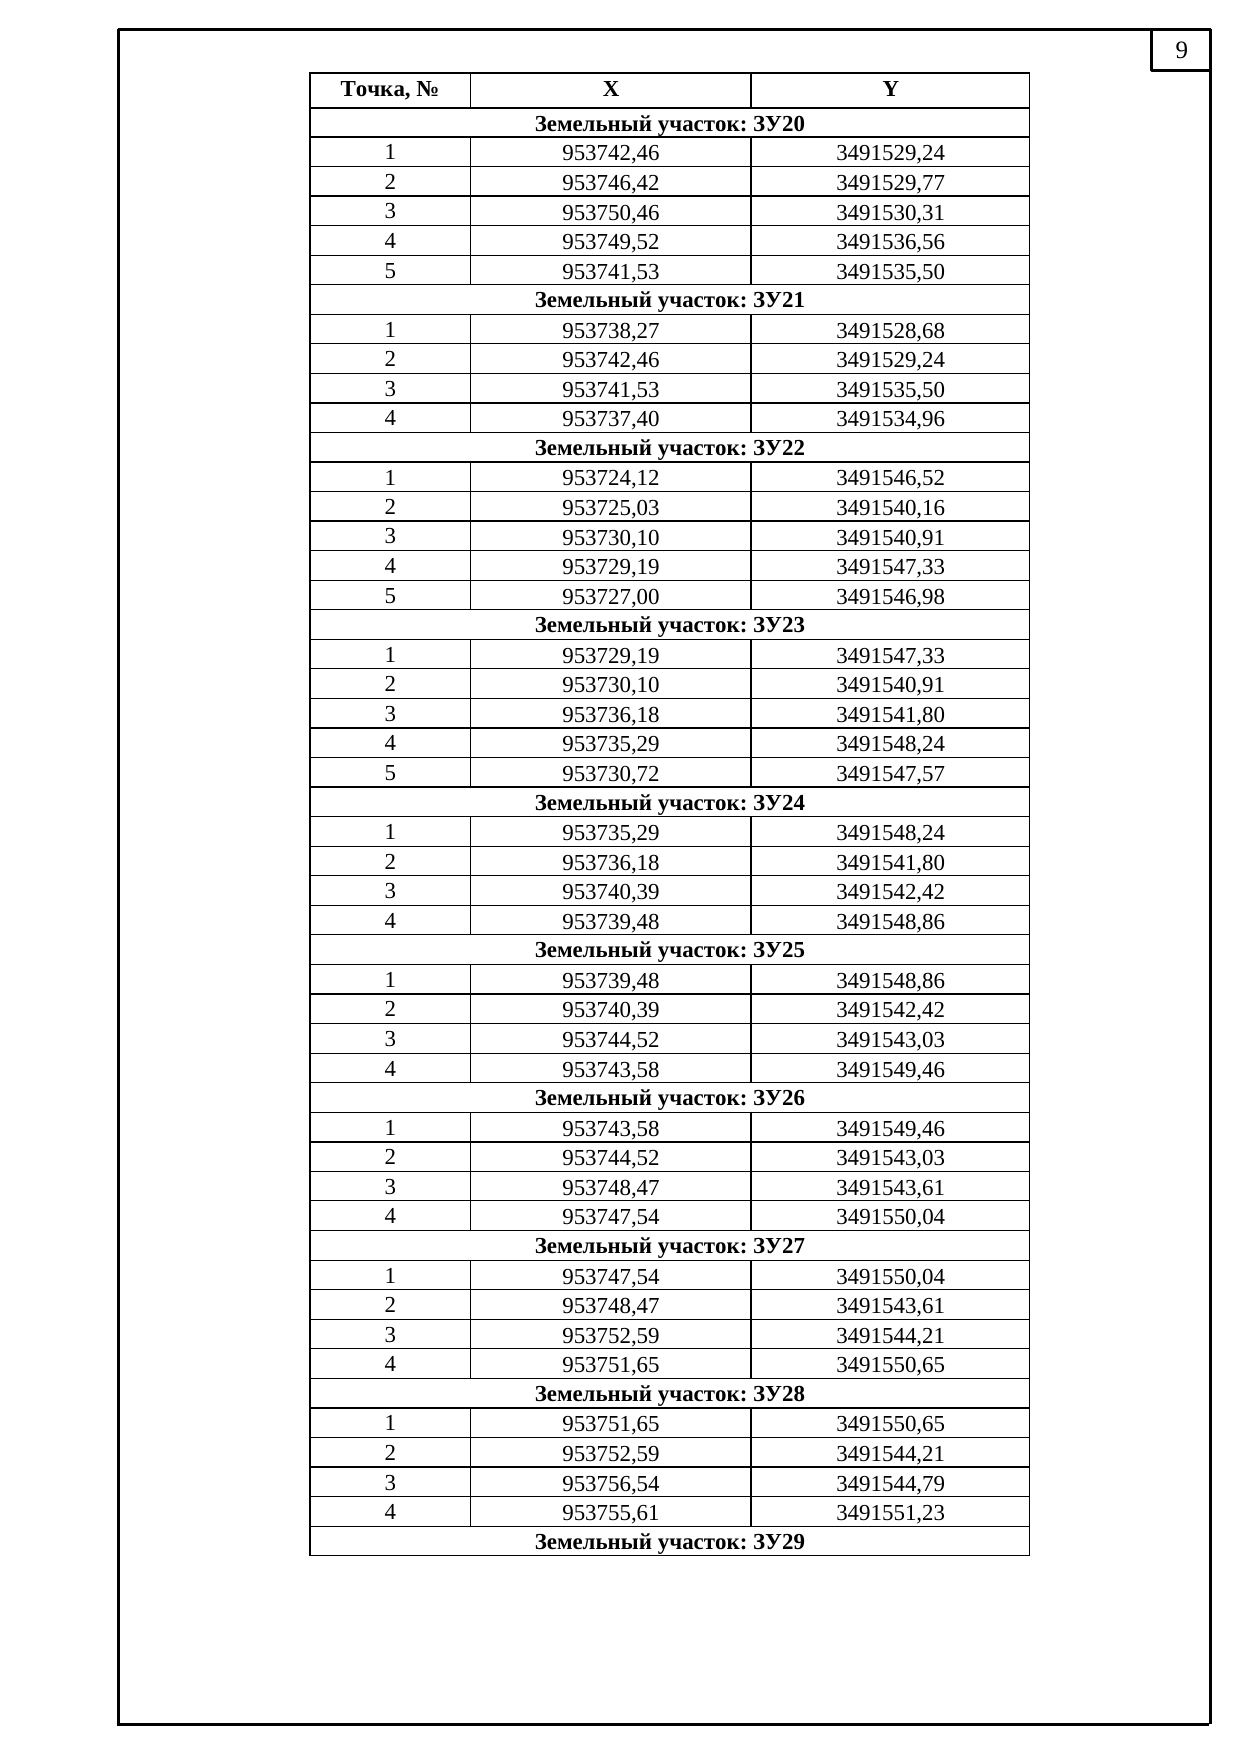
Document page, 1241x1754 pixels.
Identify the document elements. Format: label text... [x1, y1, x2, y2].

table_cell 3491544,21 [752, 1320, 1029, 1348]
table_cell 3491549,46 [752, 1113, 1029, 1141]
table_cell 3491540,91 [752, 669, 1029, 698]
table_cell 3491541,80 [752, 847, 1029, 875]
table_cell 3491544,21 [752, 1438, 1029, 1466]
table_cell 953741,53 [471, 374, 750, 402]
table_cell 3491534,96 [752, 404, 1029, 432]
table_cell 3 [311, 1172, 470, 1200]
table_cell Земельный участок: ЗУ29 [311, 1527, 1029, 1555]
table_cell 3491529,24 [752, 344, 1029, 373]
table_cell 3491542,42 [752, 995, 1029, 1023]
table_header Точка, № [311, 74, 470, 107]
table_cell 5 [311, 581, 470, 609]
table_cell 953751,65 [471, 1409, 750, 1437]
table_cell 953752,59 [471, 1320, 750, 1348]
table_cell 953738,27 [471, 315, 750, 343]
table_cell 4 [311, 729, 470, 757]
table_cell 3491544,79 [752, 1468, 1029, 1496]
table_cell 953735,29 [471, 817, 750, 846]
table_cell 953744,52 [471, 1143, 750, 1171]
table_cell 3491543,61 [752, 1290, 1029, 1318]
table_cell 2 [311, 1438, 470, 1466]
table_cell 3491528,68 [752, 315, 1029, 343]
table_cell 1 [311, 1261, 470, 1289]
table_cell Земельный участок: ЗУ24 [311, 788, 1029, 816]
table_cell 4 [311, 1054, 470, 1082]
table_cell 3491548,24 [752, 817, 1029, 846]
table_cell 3491549,46 [752, 1054, 1029, 1082]
table_cell 953736,18 [471, 847, 750, 875]
table_cell 953755,61 [471, 1497, 750, 1526]
table_cell 2 [311, 995, 470, 1023]
table_cell 3491548,86 [752, 906, 1029, 934]
table_cell 2 [311, 167, 470, 195]
table_cell 3491540,16 [752, 492, 1029, 520]
table_cell 2 [311, 344, 470, 373]
table_cell 3491536,56 [752, 226, 1029, 254]
table_cell 3491551,23 [752, 1497, 1029, 1526]
table_cell 953741,53 [471, 256, 750, 284]
table_cell 3491548,24 [752, 729, 1029, 757]
table_cell 4 [311, 1497, 470, 1526]
table_cell 3 [311, 374, 470, 402]
table_cell 953747,54 [471, 1261, 750, 1289]
table_cell 953749,52 [471, 226, 750, 254]
table_cell 3 [311, 1320, 470, 1348]
table_cell 3491550,04 [752, 1261, 1029, 1289]
table_cell 3491543,03 [752, 1143, 1029, 1171]
table_cell 953751,65 [471, 1349, 750, 1378]
table_cell 3491547,57 [752, 758, 1029, 786]
table_cell 3491529,24 [752, 138, 1029, 166]
table_cell 953743,58 [471, 1054, 750, 1082]
table_cell 3491548,86 [752, 965, 1029, 993]
table_cell 953740,39 [471, 876, 750, 905]
table_cell 953724,12 [471, 463, 750, 491]
table_cell 953752,59 [471, 1438, 750, 1466]
table_cell 3491540,91 [752, 522, 1029, 550]
table_cell 3491550,04 [752, 1201, 1029, 1230]
table_cell 5 [311, 256, 470, 284]
table_cell 2 [311, 492, 470, 520]
table_cell 953747,54 [471, 1201, 750, 1230]
table_cell 1 [311, 640, 470, 668]
table_cell 5 [311, 758, 470, 786]
table_cell 3 [311, 699, 470, 727]
table_cell 3491543,03 [752, 1024, 1029, 1052]
table_cell 3491529,77 [752, 167, 1029, 195]
table_header Y [752, 74, 1029, 107]
table_cell 1 [311, 463, 470, 491]
table_cell 4 [311, 1349, 470, 1378]
table_cell 3491547,33 [752, 640, 1029, 668]
table_cell 3 [311, 522, 470, 550]
table_cell 3491550,65 [752, 1349, 1029, 1378]
table_cell 3 [311, 876, 470, 905]
table_cell 953725,03 [471, 492, 750, 520]
table_cell 1 [311, 138, 470, 166]
table_cell 4 [311, 404, 470, 432]
table_cell 953742,46 [471, 138, 750, 166]
table_cell Земельный участок: ЗУ27 [311, 1231, 1029, 1259]
table_cell 953739,48 [471, 906, 750, 934]
table_cell 3491546,52 [752, 463, 1029, 491]
table_cell 953748,47 [471, 1290, 750, 1318]
table_cell 953750,46 [471, 197, 750, 225]
table_cell 1 [311, 1113, 470, 1141]
table_cell Земельный участок: ЗУ22 [311, 433, 1029, 461]
table_cell 953730,10 [471, 522, 750, 550]
table_cell 1 [311, 1409, 470, 1437]
table_cell 2 [311, 1143, 470, 1171]
table_cell 953740,39 [471, 995, 750, 1023]
table_cell Земельный участок: ЗУ25 [311, 935, 1029, 964]
table_cell 2 [311, 669, 470, 698]
table_cell Земельный участок: ЗУ21 [311, 285, 1029, 314]
table_cell 953742,46 [471, 344, 750, 373]
table_cell 953729,19 [471, 551, 750, 579]
table_cell 4 [311, 1201, 470, 1230]
table_cell Земельный участок: ЗУ20 [311, 109, 1029, 136]
table_cell 953746,42 [471, 167, 750, 195]
table_cell 4 [311, 226, 470, 254]
table_cell Земельный участок: ЗУ28 [311, 1379, 1029, 1407]
table_cell 4 [311, 906, 470, 934]
text 9 [175, 35, 1188, 64]
table_cell 3 [311, 197, 470, 225]
table_cell Земельный участок: ЗУ23 [311, 610, 1029, 639]
table_cell 4 [311, 551, 470, 579]
table_cell 953735,29 [471, 729, 750, 757]
table_cell 953739,48 [471, 965, 750, 993]
table_cell 953736,18 [471, 699, 750, 727]
table_cell 3 [311, 1024, 470, 1052]
table_header X [471, 74, 750, 107]
table_cell 953756,54 [471, 1468, 750, 1496]
table_cell 2 [311, 1290, 470, 1318]
table_cell Земельный участок: ЗУ26 [311, 1083, 1029, 1112]
table_cell 953727,00 [471, 581, 750, 609]
table_cell 3 [311, 1468, 470, 1496]
table_cell 3491550,65 [752, 1409, 1029, 1437]
table_cell 953729,19 [471, 640, 750, 668]
table_cell 3491542,42 [752, 876, 1029, 905]
table_cell 953737,40 [471, 404, 750, 432]
table_cell 1 [311, 315, 470, 343]
table_cell 953730,10 [471, 669, 750, 698]
table_cell 953730,72 [471, 758, 750, 786]
table_cell 1 [311, 965, 470, 993]
table_cell 3491541,80 [752, 699, 1029, 727]
table_cell 953748,47 [471, 1172, 750, 1200]
table_cell 3491547,33 [752, 551, 1029, 579]
table_cell 953744,52 [471, 1024, 750, 1052]
table_cell 1 [311, 817, 470, 846]
table_cell 3491546,98 [752, 581, 1029, 609]
table_cell 2 [311, 847, 470, 875]
table_cell 3491543,61 [752, 1172, 1029, 1200]
table_cell 3491535,50 [752, 256, 1029, 284]
table_cell 953743,58 [471, 1113, 750, 1141]
table_cell 3491535,50 [752, 374, 1029, 402]
table_cell 3491530,31 [752, 197, 1029, 225]
